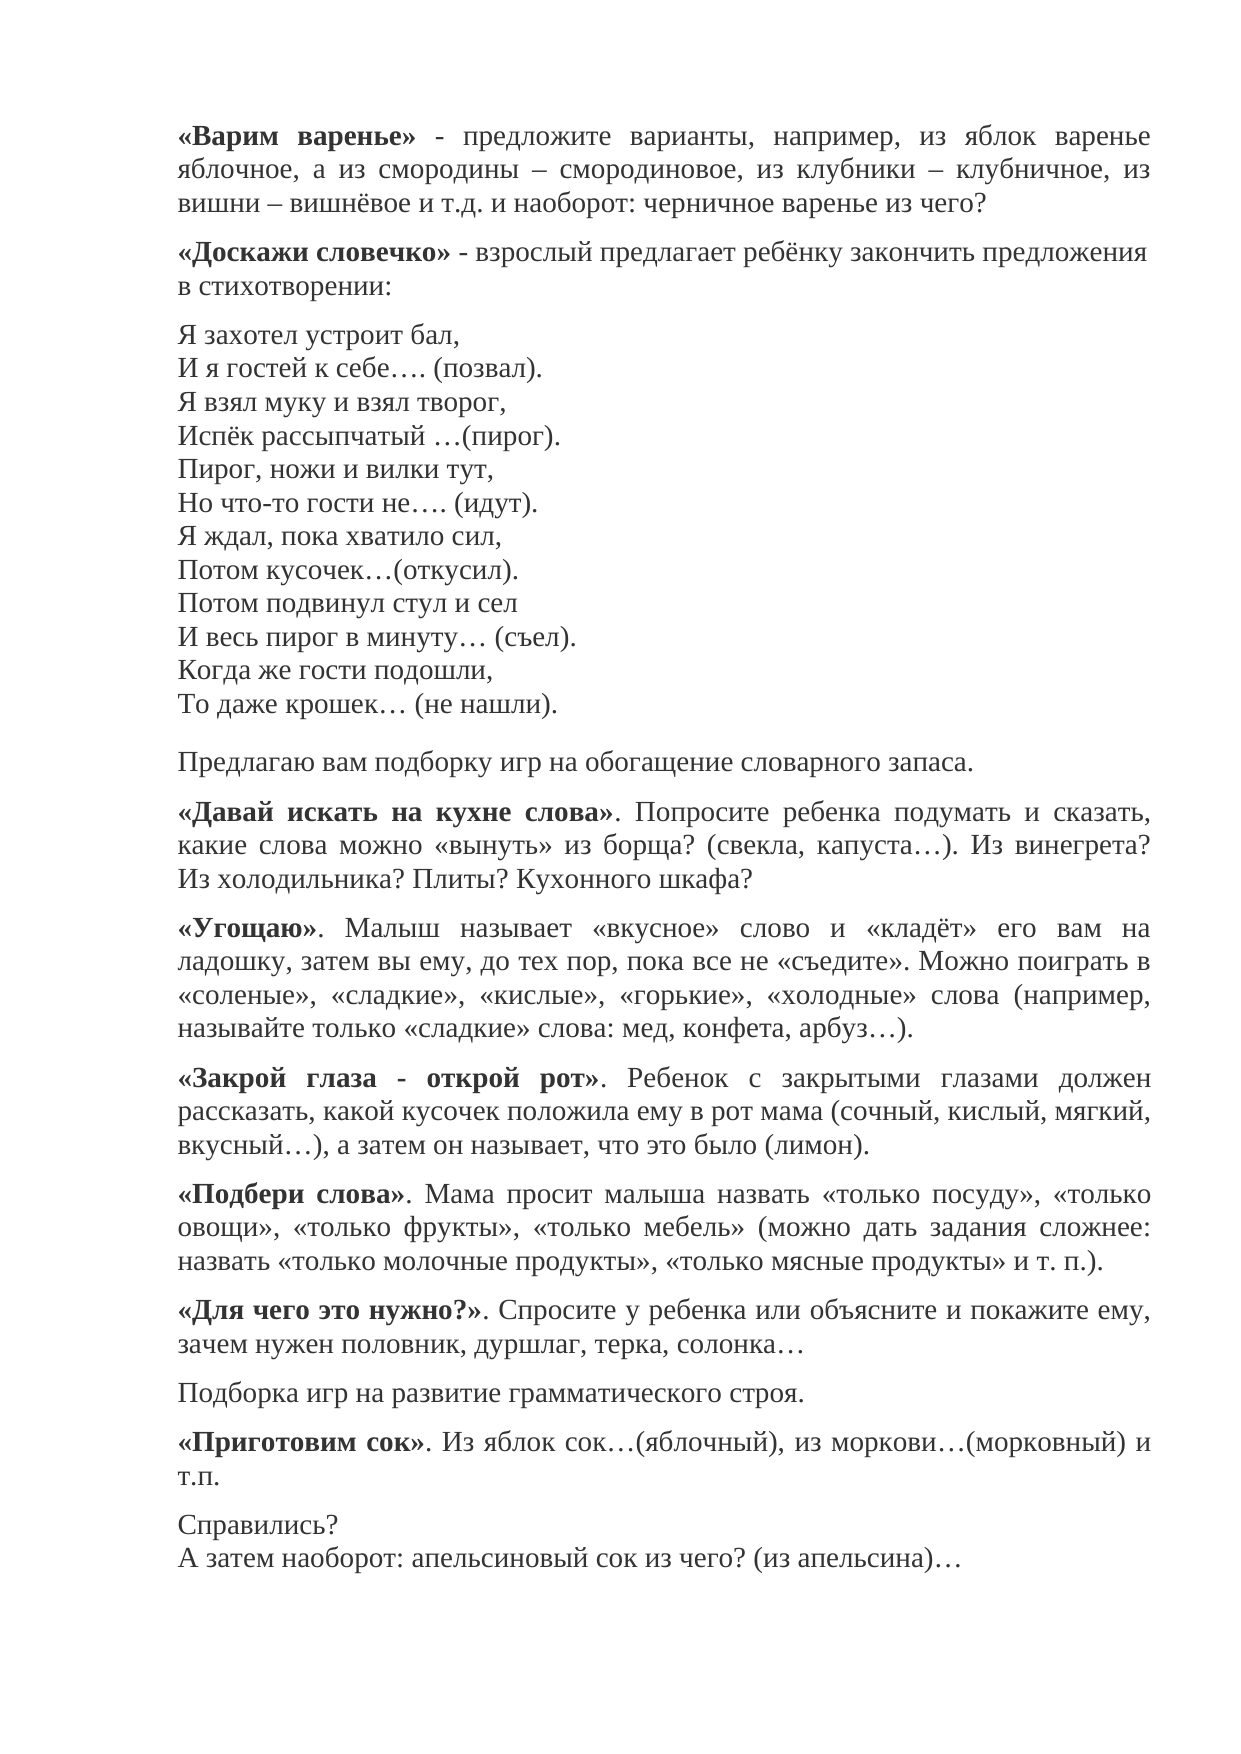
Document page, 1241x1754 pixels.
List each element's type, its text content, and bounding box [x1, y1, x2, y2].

text «Варим варенье» - предложите варианты, например, из яблок варенье яблочное, а из смородины – смородиновое, из клубники – клубничное, из вишни – вишнёвое и т.д. и наоборот: черничное варенье из чего? [177, 118, 1152, 219]
text Я захотел устроит бал, И я гостей к себе…. (позвал). Я взял муку и взял творог, Испёк рассыпчатый …(пирог). Пирог, ножи и вилки тут, Но что-то гости не…. (идут). Я ждал, пока хватило сил, Потом кусочек…(откусил). Потом подвинул стул и сел И весь пирог в минуту… (съел). Когда же гости подошли, То даже крошек… (не нашли). [177, 317, 1152, 719]
text «Для чего это нужно?». Спросите у ребенка или объясните и покажите ему, зачем нужен половник, дуршлаг, терка, солонка… [177, 1292, 1152, 1359]
text «Приготовим сок». Из яблок сок…(яблочный), из моркови…(морковный) и т.п. [177, 1424, 1152, 1491]
text Справились? А затем наоборот: апельсиновый сок из чего? (из апельсина)… [177, 1507, 1152, 1574]
text Предлагаю вам подборку игр на обогащение словарного запаса. [177, 744, 1152, 778]
text «Закрой глаза - открой рот». Ребенок с закрытыми глазами должен рассказать, какой кусочек положила ему в рот мама (сочный, кислый, мягкий, вкусный…), а затем он называет, что это было (лимон). [177, 1060, 1152, 1160]
text Подборка игр на развитие грамматического строя. [177, 1375, 1152, 1408]
text «Подбери слова». Мама просит малыша назвать «только посуду», «только овощи», «только фрукты», «только мебель» (можно дать задания сложнее: назвать «только молочные продукты», «только мясные продукты» и т. п.). [177, 1176, 1152, 1277]
text «Угощаю». Малыш называет «вкусное» слово и «кладёт» его вам на ладошку, затем вы ему, до тех пор, пока все не «съедите». Можно поиграть в «соленые», «сладкие», «кислые», «горькие», «холодные» слова (например, называйте только «сладкие» слова: мед, конфета, арбуз…). [177, 910, 1152, 1044]
text «Давай искать на кухне слова». Попросите ребенка подумать и сказать, какие слова можно «вынуть» из борща? (свекла, капуста…). Из винегрета? Из холодильника? Плиты? Кухонного шкафа? [177, 794, 1152, 894]
text «Доскажи словечко» - взрослый предлагает ребёнку закончить предложения в стихотворении: [177, 234, 1152, 301]
